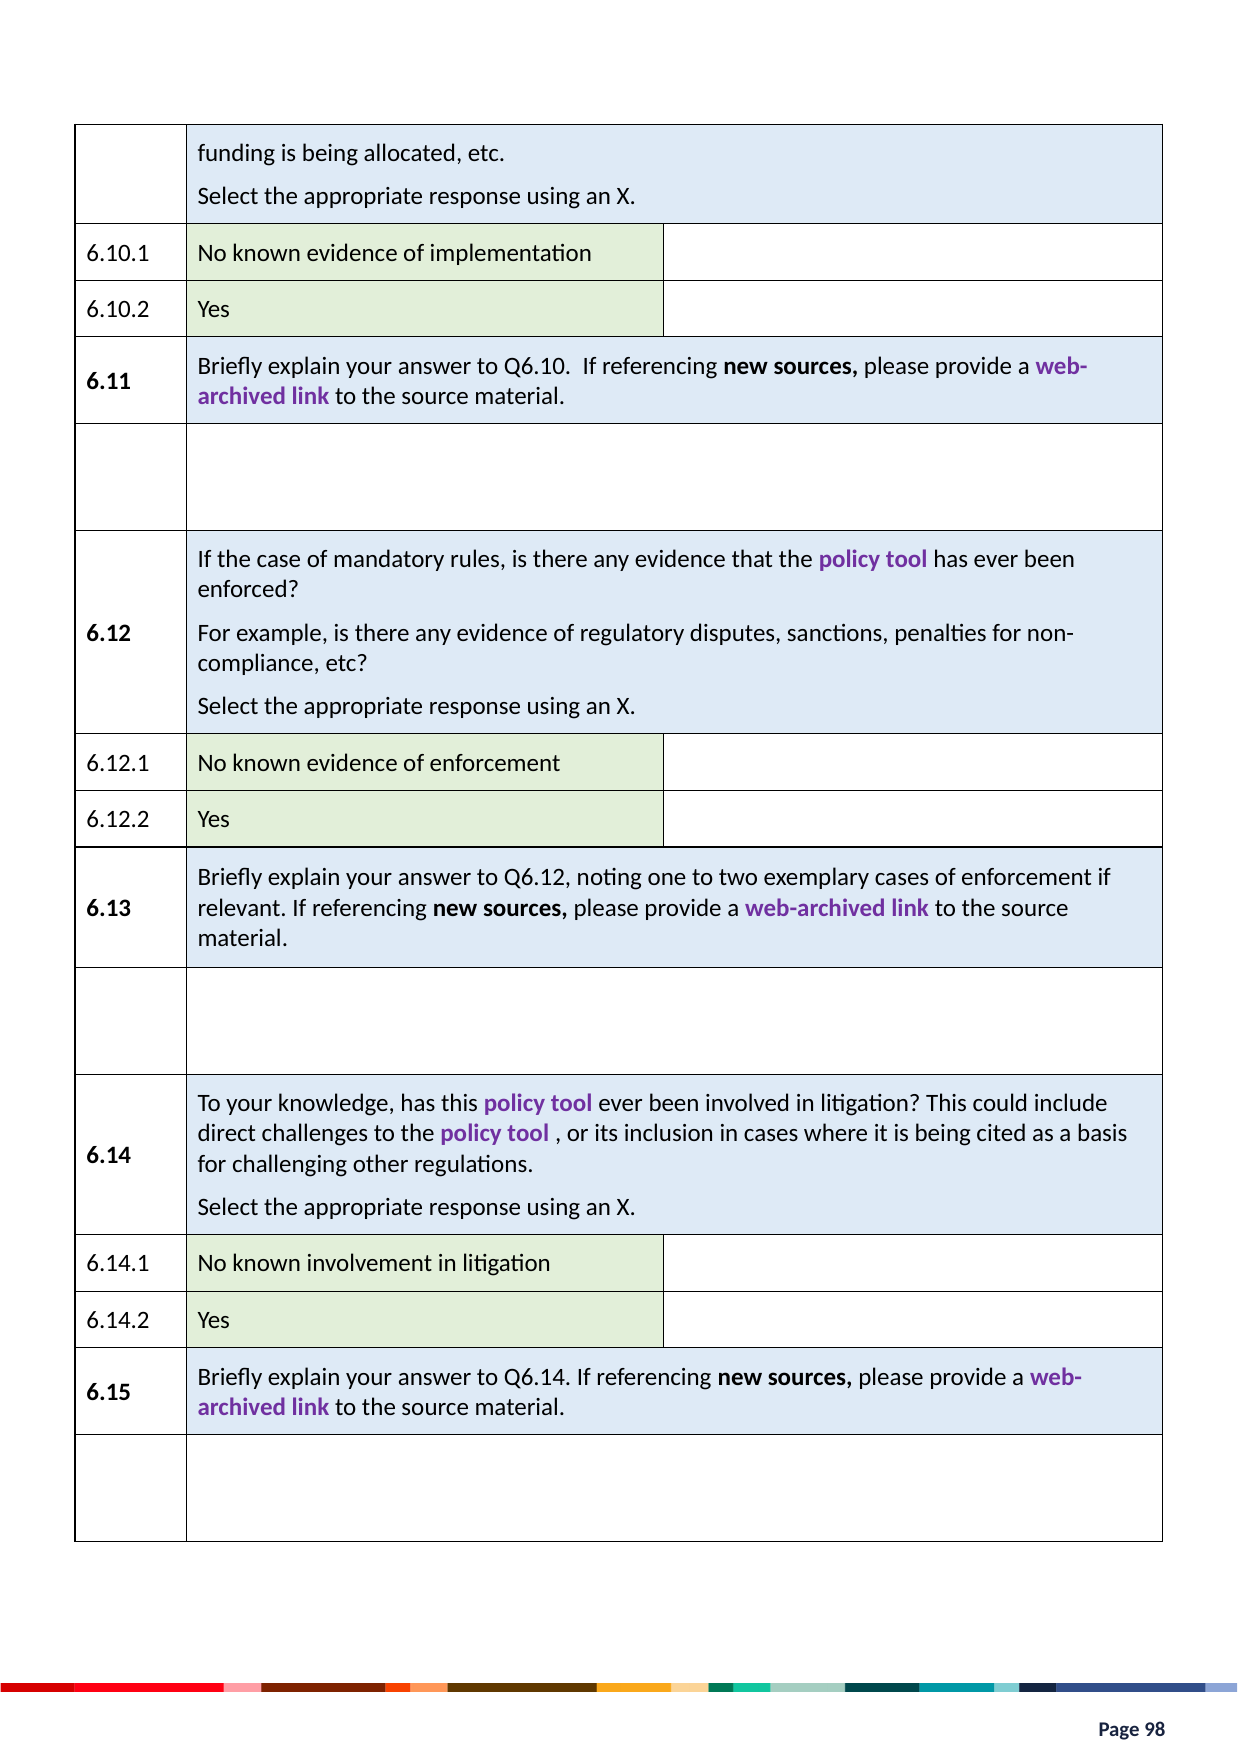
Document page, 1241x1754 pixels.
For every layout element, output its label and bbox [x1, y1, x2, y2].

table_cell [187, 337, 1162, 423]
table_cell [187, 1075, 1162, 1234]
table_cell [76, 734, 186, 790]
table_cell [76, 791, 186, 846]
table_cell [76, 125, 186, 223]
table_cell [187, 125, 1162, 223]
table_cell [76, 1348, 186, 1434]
picture [0, 1683, 1236, 1692]
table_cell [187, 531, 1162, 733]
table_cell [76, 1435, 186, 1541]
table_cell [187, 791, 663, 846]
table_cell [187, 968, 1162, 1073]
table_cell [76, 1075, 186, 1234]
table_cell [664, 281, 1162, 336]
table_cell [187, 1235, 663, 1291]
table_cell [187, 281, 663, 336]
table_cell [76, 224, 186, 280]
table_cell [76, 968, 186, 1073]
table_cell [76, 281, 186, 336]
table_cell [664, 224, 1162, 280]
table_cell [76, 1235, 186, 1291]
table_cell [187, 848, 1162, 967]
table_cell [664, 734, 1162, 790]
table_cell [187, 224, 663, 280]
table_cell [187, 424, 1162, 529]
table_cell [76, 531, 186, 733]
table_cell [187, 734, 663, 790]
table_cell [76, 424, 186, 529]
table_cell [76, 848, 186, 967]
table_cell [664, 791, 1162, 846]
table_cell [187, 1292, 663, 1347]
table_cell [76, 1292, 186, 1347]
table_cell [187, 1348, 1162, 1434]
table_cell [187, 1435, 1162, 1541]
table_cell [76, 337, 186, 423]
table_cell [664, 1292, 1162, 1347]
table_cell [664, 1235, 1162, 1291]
